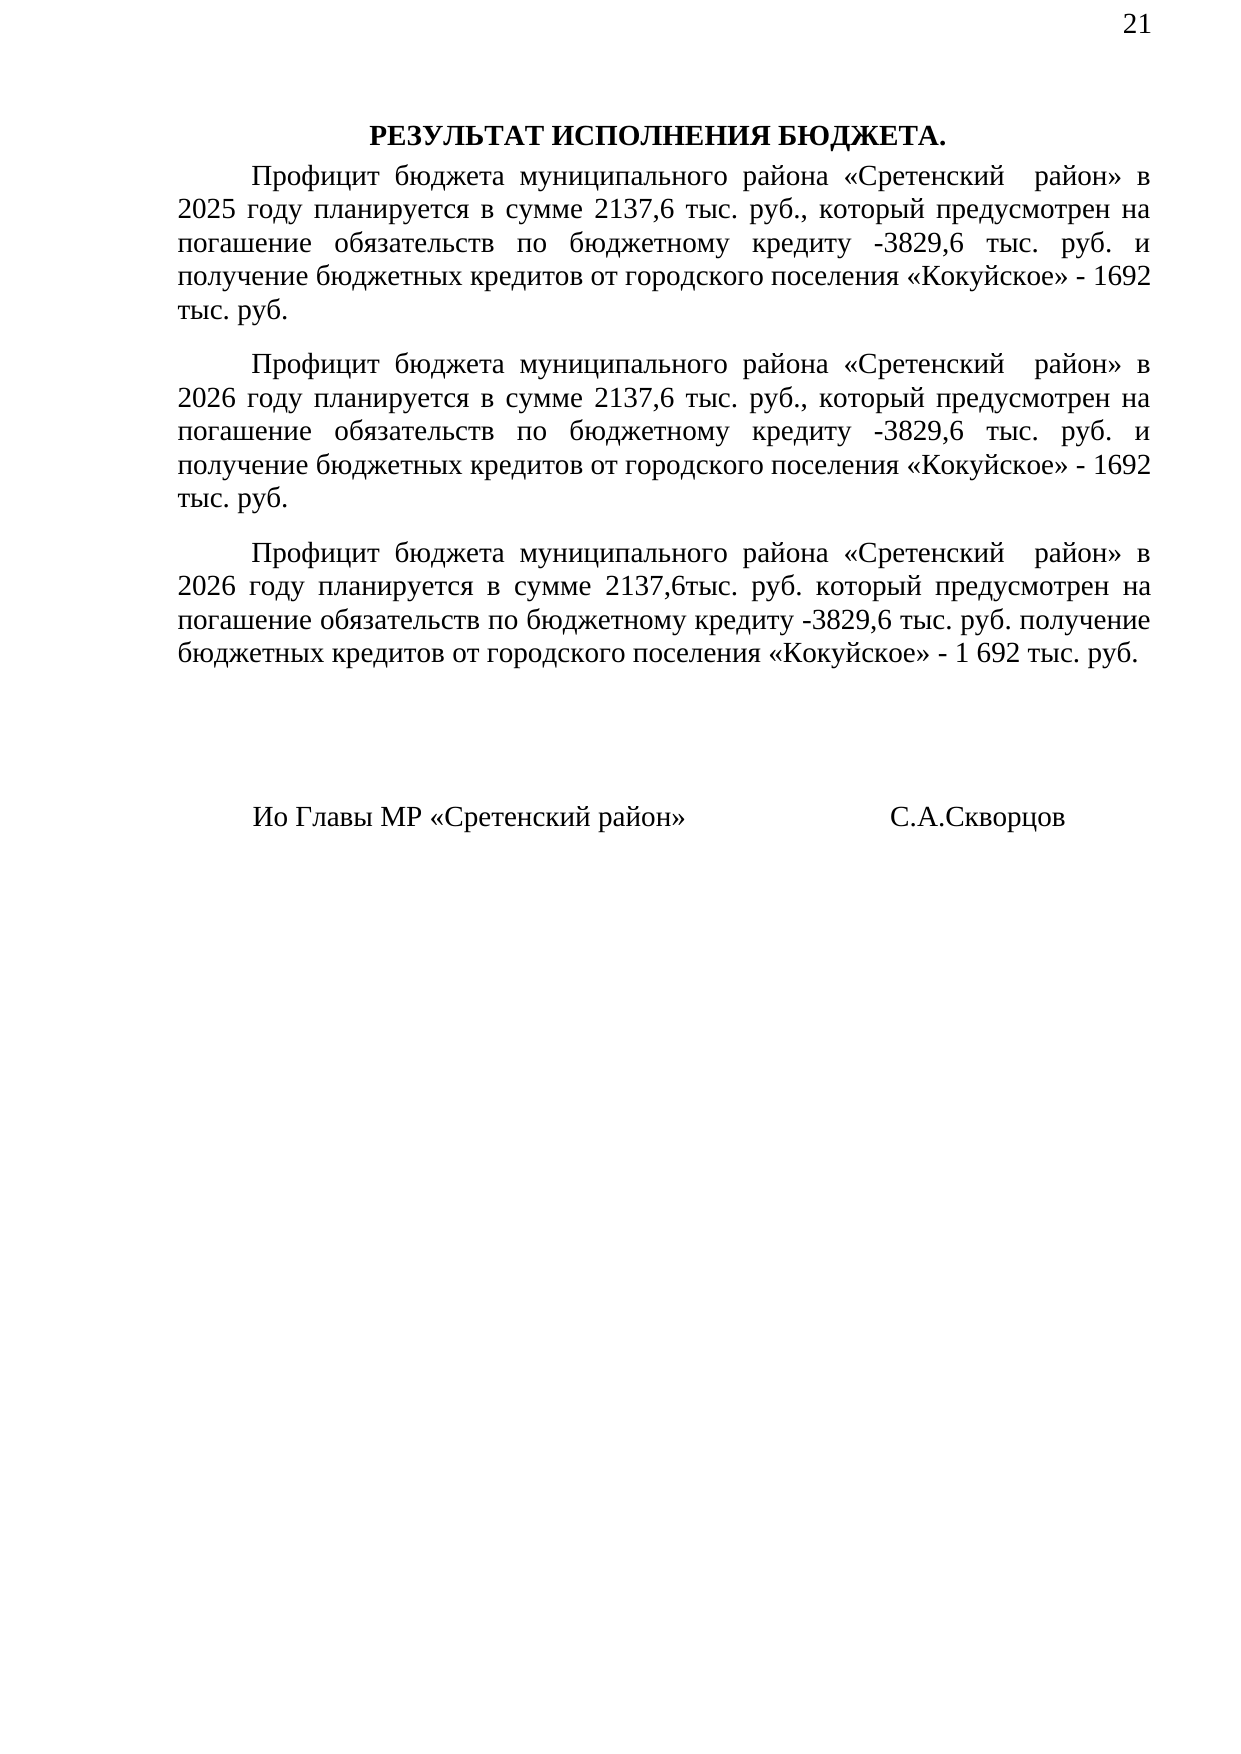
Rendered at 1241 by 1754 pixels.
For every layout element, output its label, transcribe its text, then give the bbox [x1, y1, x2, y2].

text Профицит бюджета муниципального района «Сретенский район» в 2026 году планируется в сумме 2137,6 тыс. руб., который предусмотрен на погашение обязательств по бюджетному кредиту -3829,6 тыс. руб. и получение бюджетных кредитов от городского поселения «Кокуйское» - 1692 тыс. руб. [177, 346, 1152, 514]
text РЕЗУЛЬТАТ ИСПОЛНЕНИЯ БЮДЖЕТА. [251, 118, 1152, 152]
text Профицит бюджета муниципального района «Сретенский район» в 2026 году планируется в сумме 2137,6тыс. руб. который предусмотрен на погашение обязательств по бюджетному кредиту -3829,6 тыс. руб. получение бюджетных кредитов от городского поселения «Кокуйское» - 1 692 тыс. руб. [177, 535, 1152, 669]
text Ио Главы МР «Сретенский район» С.А.Скворцов [177, 799, 1152, 832]
text Профицит бюджета муниципального района «Сретенский район» в 2025 году планируется в сумме 2137,6 тыс. руб., который предусмотрен на погашение обязательств по бюджетному кредиту -3829,6 тыс. руб. и получение бюджетных кредитов от городского поселения «Кокуйское» - 1692 тыс. руб. [177, 158, 1152, 326]
